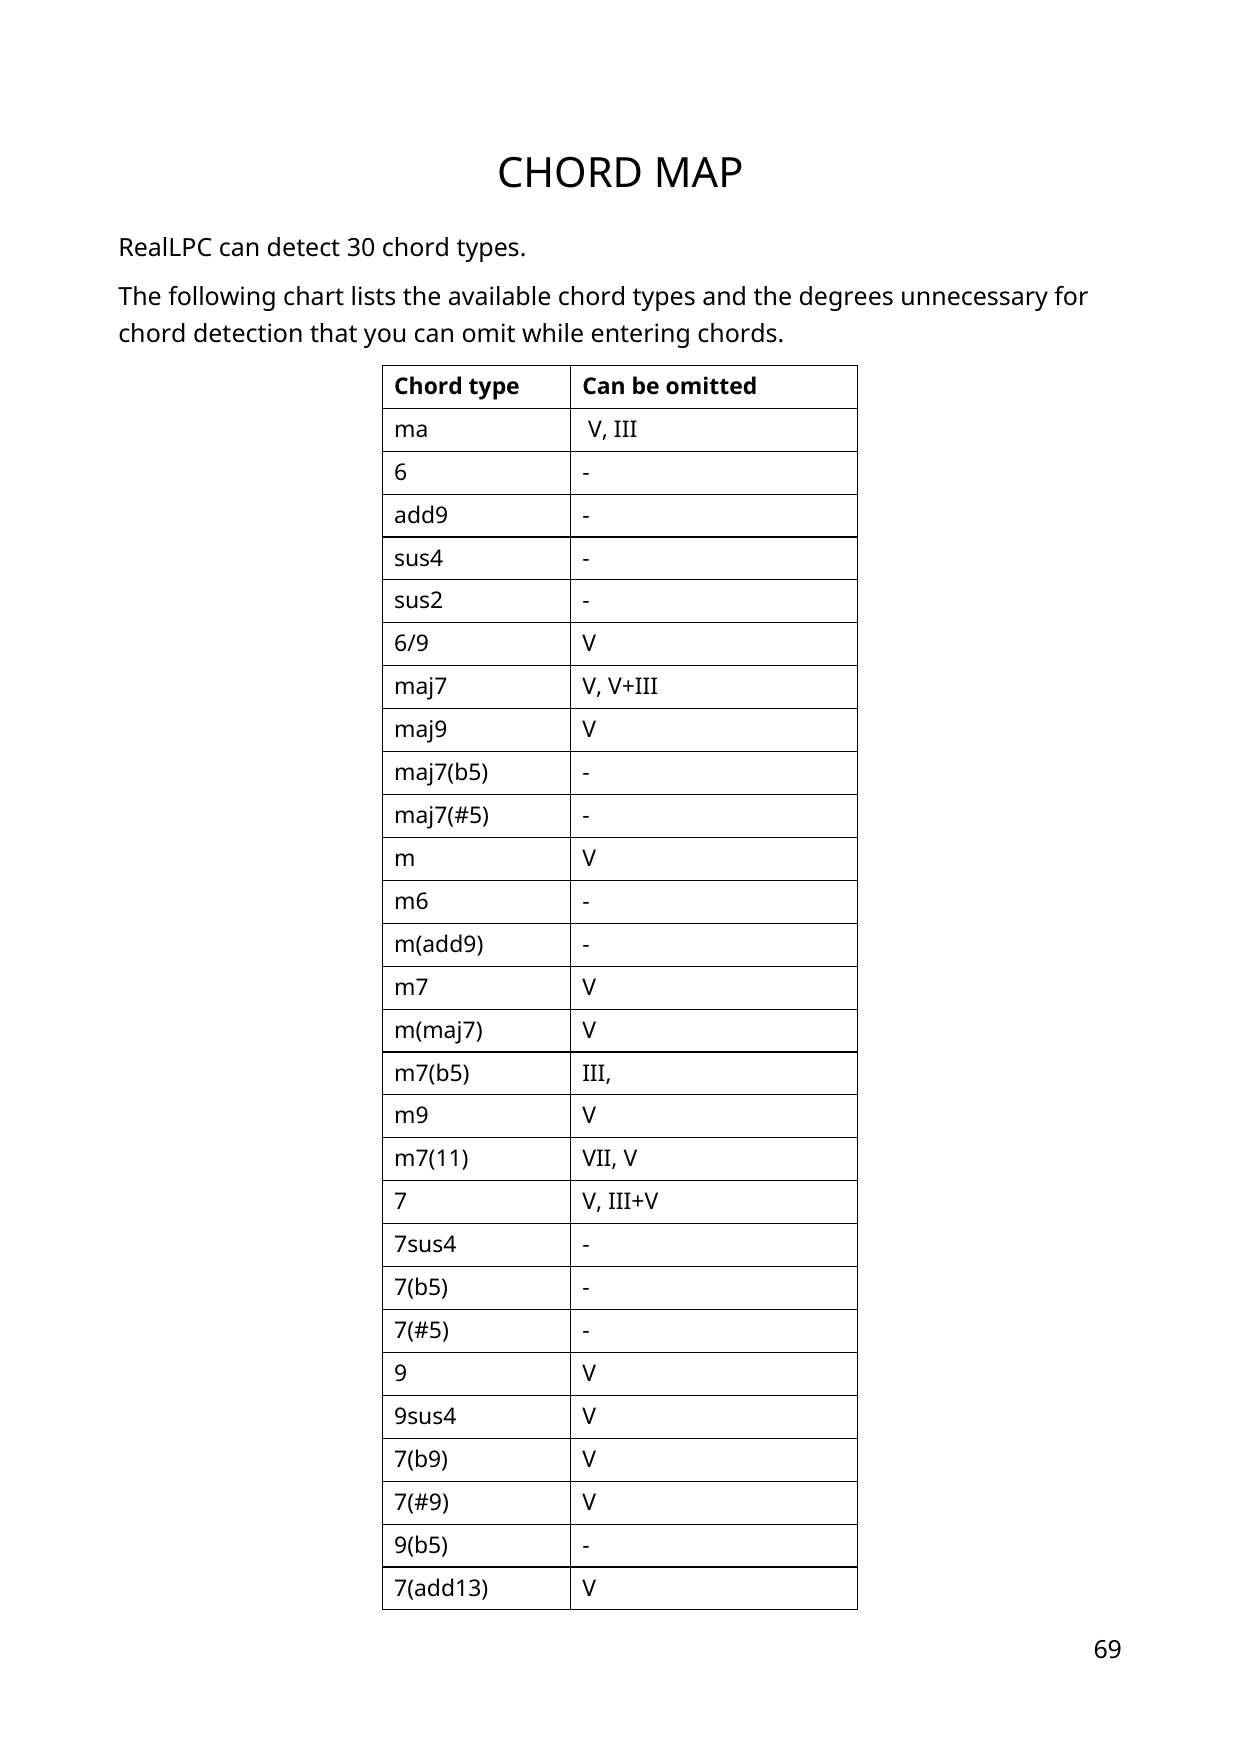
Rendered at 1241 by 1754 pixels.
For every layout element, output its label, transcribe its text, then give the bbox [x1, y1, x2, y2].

text The following chart lists the available chord types and the degrees unnecessary for chord detection that you can omit while entering chords. [118, 279, 1122, 349]
table_cell - [571, 495, 857, 536]
table_cell 6 [383, 452, 570, 493]
table_cell - [571, 580, 857, 622]
table_cell sus2 [383, 580, 570, 622]
table_cell 9sus4 [383, 1396, 570, 1438]
table_cell V [571, 1095, 857, 1137]
table_cell 6/9 [383, 623, 570, 665]
table_cell - [571, 752, 857, 794]
table_cell V, V+III [571, 666, 857, 708]
table_cell V [571, 1482, 857, 1523]
table_cell maj7 [383, 666, 570, 708]
table_cell 7(b9) [383, 1439, 570, 1481]
table_cell add9 [383, 495, 570, 536]
table_cell - [571, 1224, 857, 1266]
table_cell sus4 [383, 538, 570, 579]
table_cell V, III+V [571, 1181, 857, 1223]
table_cell 7(#9) [383, 1482, 570, 1523]
table_cell 7 [383, 1181, 570, 1223]
table_cell - [571, 1310, 857, 1352]
table_cell V [571, 1396, 857, 1438]
table_cell - [571, 1525, 857, 1566]
table_cell - [571, 452, 857, 493]
table_cell V [571, 838, 857, 880]
table_cell - [571, 924, 857, 966]
table_header Can be omitted [571, 366, 857, 408]
table_cell m6 [383, 881, 570, 923]
table_cell V, III [571, 409, 857, 451]
table_header Chord type [383, 366, 570, 408]
table_cell 7(add13) [383, 1568, 570, 1609]
table_cell V [571, 1353, 857, 1395]
table_cell V [571, 709, 857, 751]
table_cell m(add9) [383, 924, 570, 966]
table_cell V [571, 623, 857, 665]
table_cell m9 [383, 1095, 570, 1137]
table_cell maj7(#5) [383, 795, 570, 837]
table_cell V [571, 1439, 857, 1481]
table_cell 7sus4 [383, 1224, 570, 1266]
table_cell m7 [383, 967, 570, 1008]
table_cell - [571, 881, 857, 923]
table_cell m [383, 838, 570, 880]
subtitle Chord Map [118, 143, 1122, 200]
table_cell V [571, 1010, 857, 1051]
table_cell ma [383, 409, 570, 451]
table_cell m7(b5) [383, 1053, 570, 1094]
table_cell V [571, 967, 857, 1008]
table_cell V [571, 1568, 857, 1609]
table_cell m(maj7) [383, 1010, 570, 1051]
table_cell 7(#5) [383, 1310, 570, 1352]
table_cell III, [571, 1053, 857, 1094]
table_cell 9(b5) [383, 1525, 570, 1566]
table_cell 7(b5) [383, 1267, 570, 1309]
table_cell - [571, 538, 857, 579]
table_cell maj9 [383, 709, 570, 751]
table_cell - [571, 795, 857, 837]
table_cell m7(11) [383, 1138, 570, 1180]
table_cell - [571, 1267, 857, 1309]
table_cell 9 [383, 1353, 570, 1395]
table_cell maj7(b5) [383, 752, 570, 794]
text RealLPC can detect 30 chord types. [118, 229, 1122, 263]
table_cell VII, V [571, 1138, 857, 1180]
